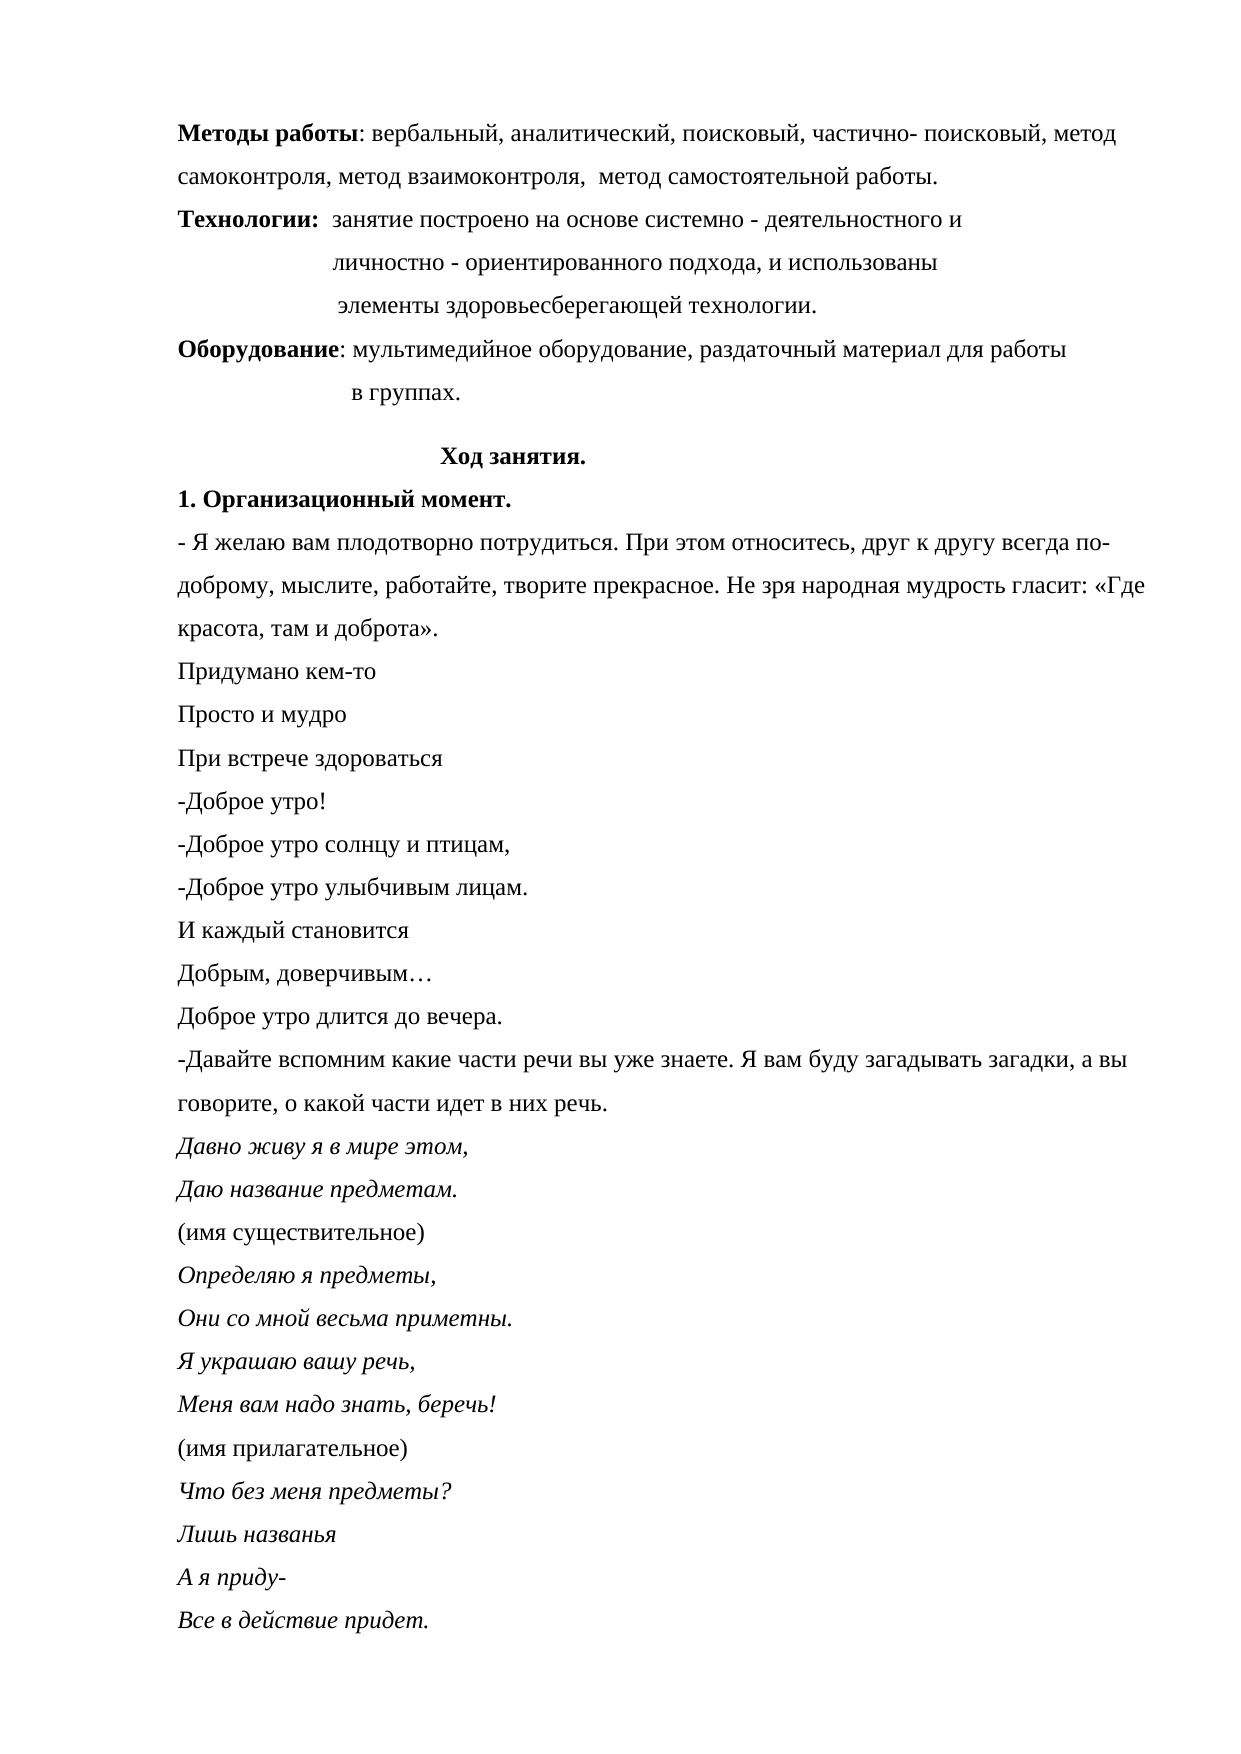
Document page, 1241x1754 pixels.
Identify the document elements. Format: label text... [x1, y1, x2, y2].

text Ход занятия. 1. Организационный момент. [177, 441, 1152, 513]
text Давно живу я в мире этом, [177, 1131, 1152, 1159]
text Придумано кем-то [177, 656, 1152, 685]
text Даю название предметам. [177, 1174, 1152, 1203]
text Определяю я предметы, [177, 1260, 1152, 1289]
text При встрече здороваться [177, 743, 1152, 771]
text -Давайте вспомним какие части речи вы уже знаете. Я вам буду загадывать загадки, а вы говорите, о какой части идет в них речь. [177, 1044, 1152, 1116]
text Я украшаю вашу речь, [177, 1346, 1152, 1375]
text Добрым, доверчивым… [177, 958, 1152, 987]
text (имя прилагательное) [177, 1433, 1152, 1461]
text Просто и мудро [177, 699, 1152, 728]
text Они со мной весьма приметны. [177, 1303, 1152, 1332]
text Методы работы: вербальный, аналитический, поисковый, частично- поисковый, метод самоконтроля, метод взаимоконтроля, метод самостоятельной работы. Технологии: занятие построено на основе системно - деятельностного и личностно - ориентированного подхода, и использованы элементы здоровьесберегающей технологии. Оборудование: мультимедийное оборудование, раздаточный материал для работы в группах. [177, 118, 1152, 406]
text -Доброе утро улыбчивым лицам. [177, 872, 1152, 901]
text -Доброе утро! [177, 786, 1152, 814]
text (имя существительное) [177, 1217, 1152, 1246]
text А я приду- [177, 1562, 1152, 1591]
text Лишь названья [177, 1519, 1152, 1548]
text Все в действие придет. [177, 1605, 1152, 1634]
text И каждый становится [177, 915, 1152, 944]
text - Я желаю вам плодотворно потрудиться. При этом относитесь, друг к другу всегда по-доброму, мыслите, работайте, творите прекрасное. Не зря народная мудрость гласит: «Где красота, там и доброта». [177, 527, 1152, 642]
text Меня вам надо знать, беречь! [177, 1389, 1152, 1418]
text -Доброе утро солнцу и птицам, [177, 829, 1152, 858]
text Доброе утро длится до вечера. [177, 1001, 1152, 1030]
text Что без меня предметы? [177, 1476, 1152, 1504]
